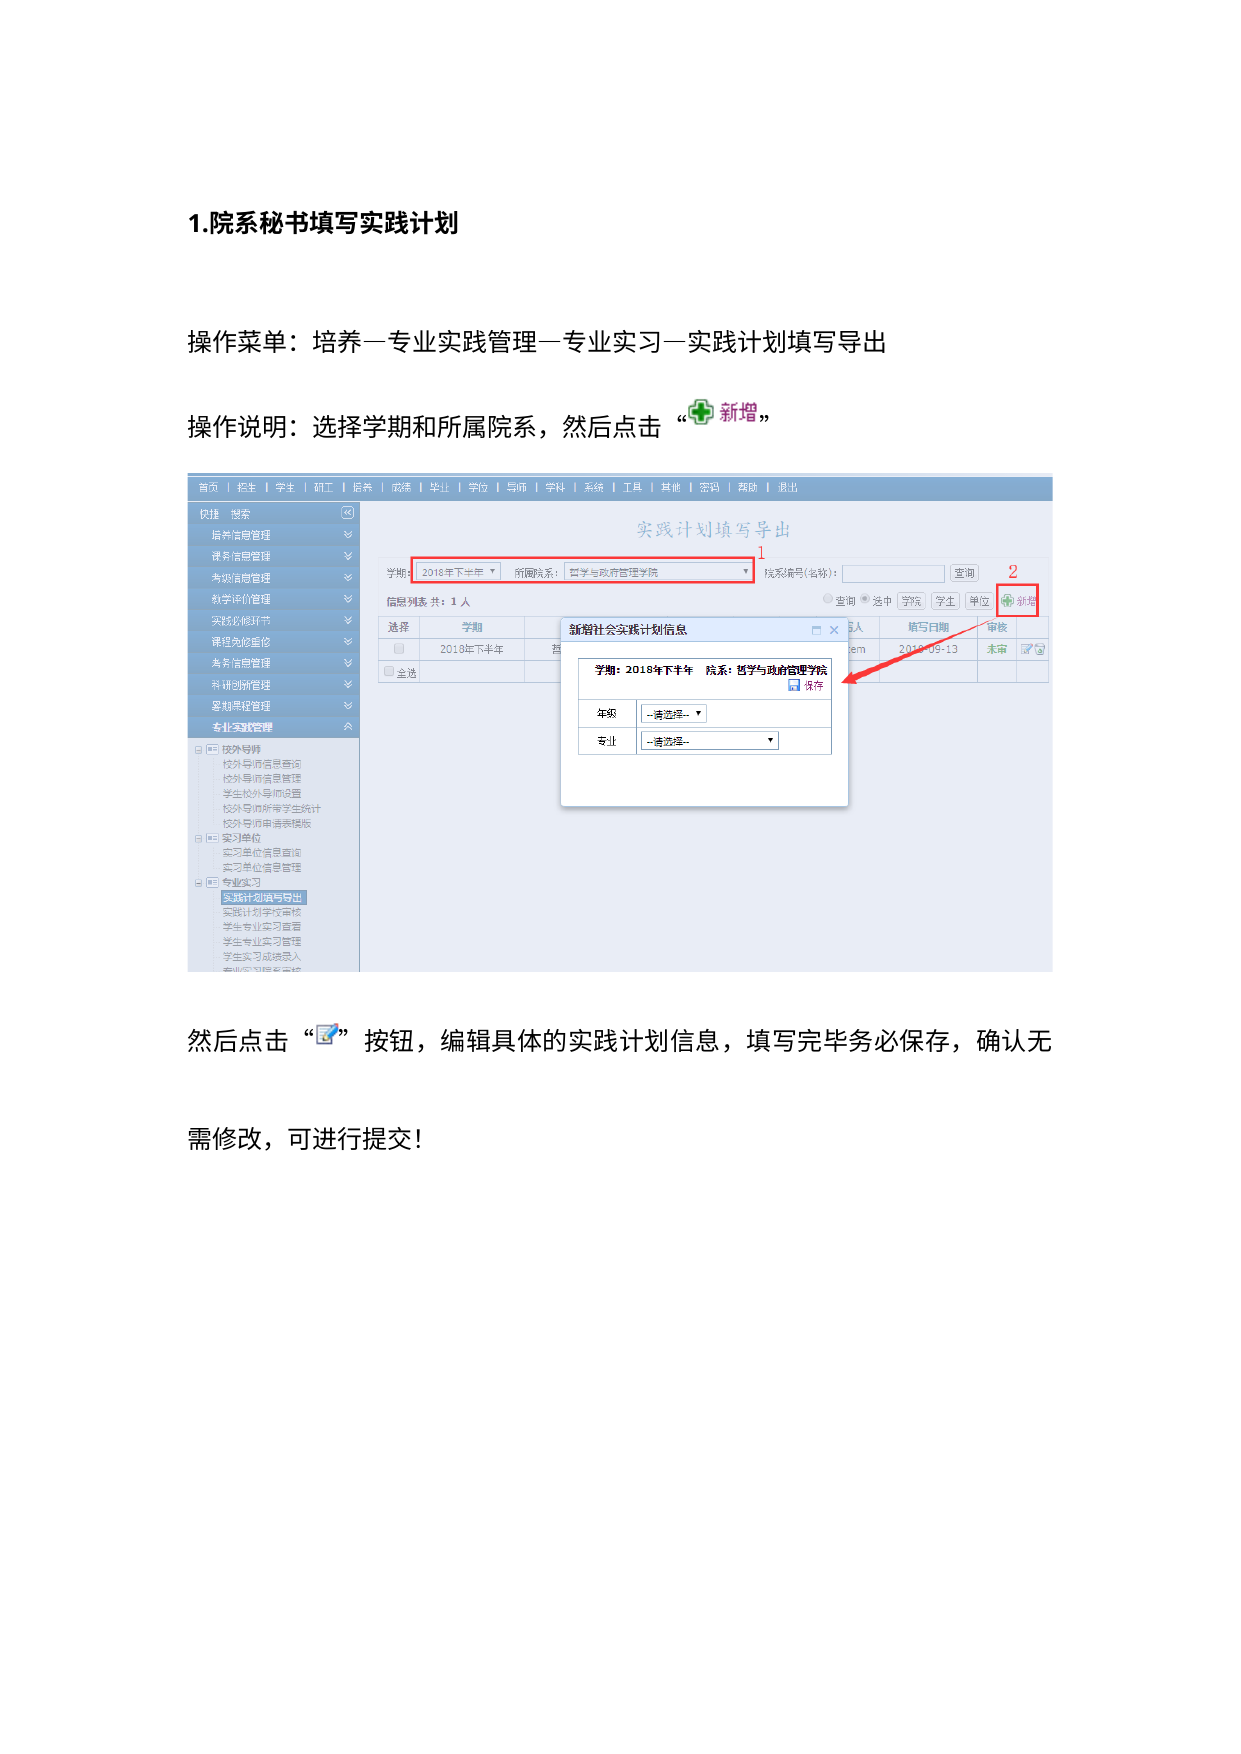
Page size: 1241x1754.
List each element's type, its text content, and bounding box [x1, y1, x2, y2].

text 操作说明：选择学期和所属院系，然后点击“” [187, 391, 1053, 456]
text 然后点击“”按钮，编辑具体的实践计划信息，填写完毕务必保存，确认无需修改，可进行提交！ [187, 1007, 1053, 1170]
picture [687, 390, 760, 436]
picture [187, 473, 1053, 972]
text 操作菜单：培养—专业实践管理—专业实习—实践计划填写导出 [187, 308, 1053, 373]
picture [315, 1022, 339, 1051]
subtitle 1.院系秘书填写实践计划 [187, 189, 1053, 254]
